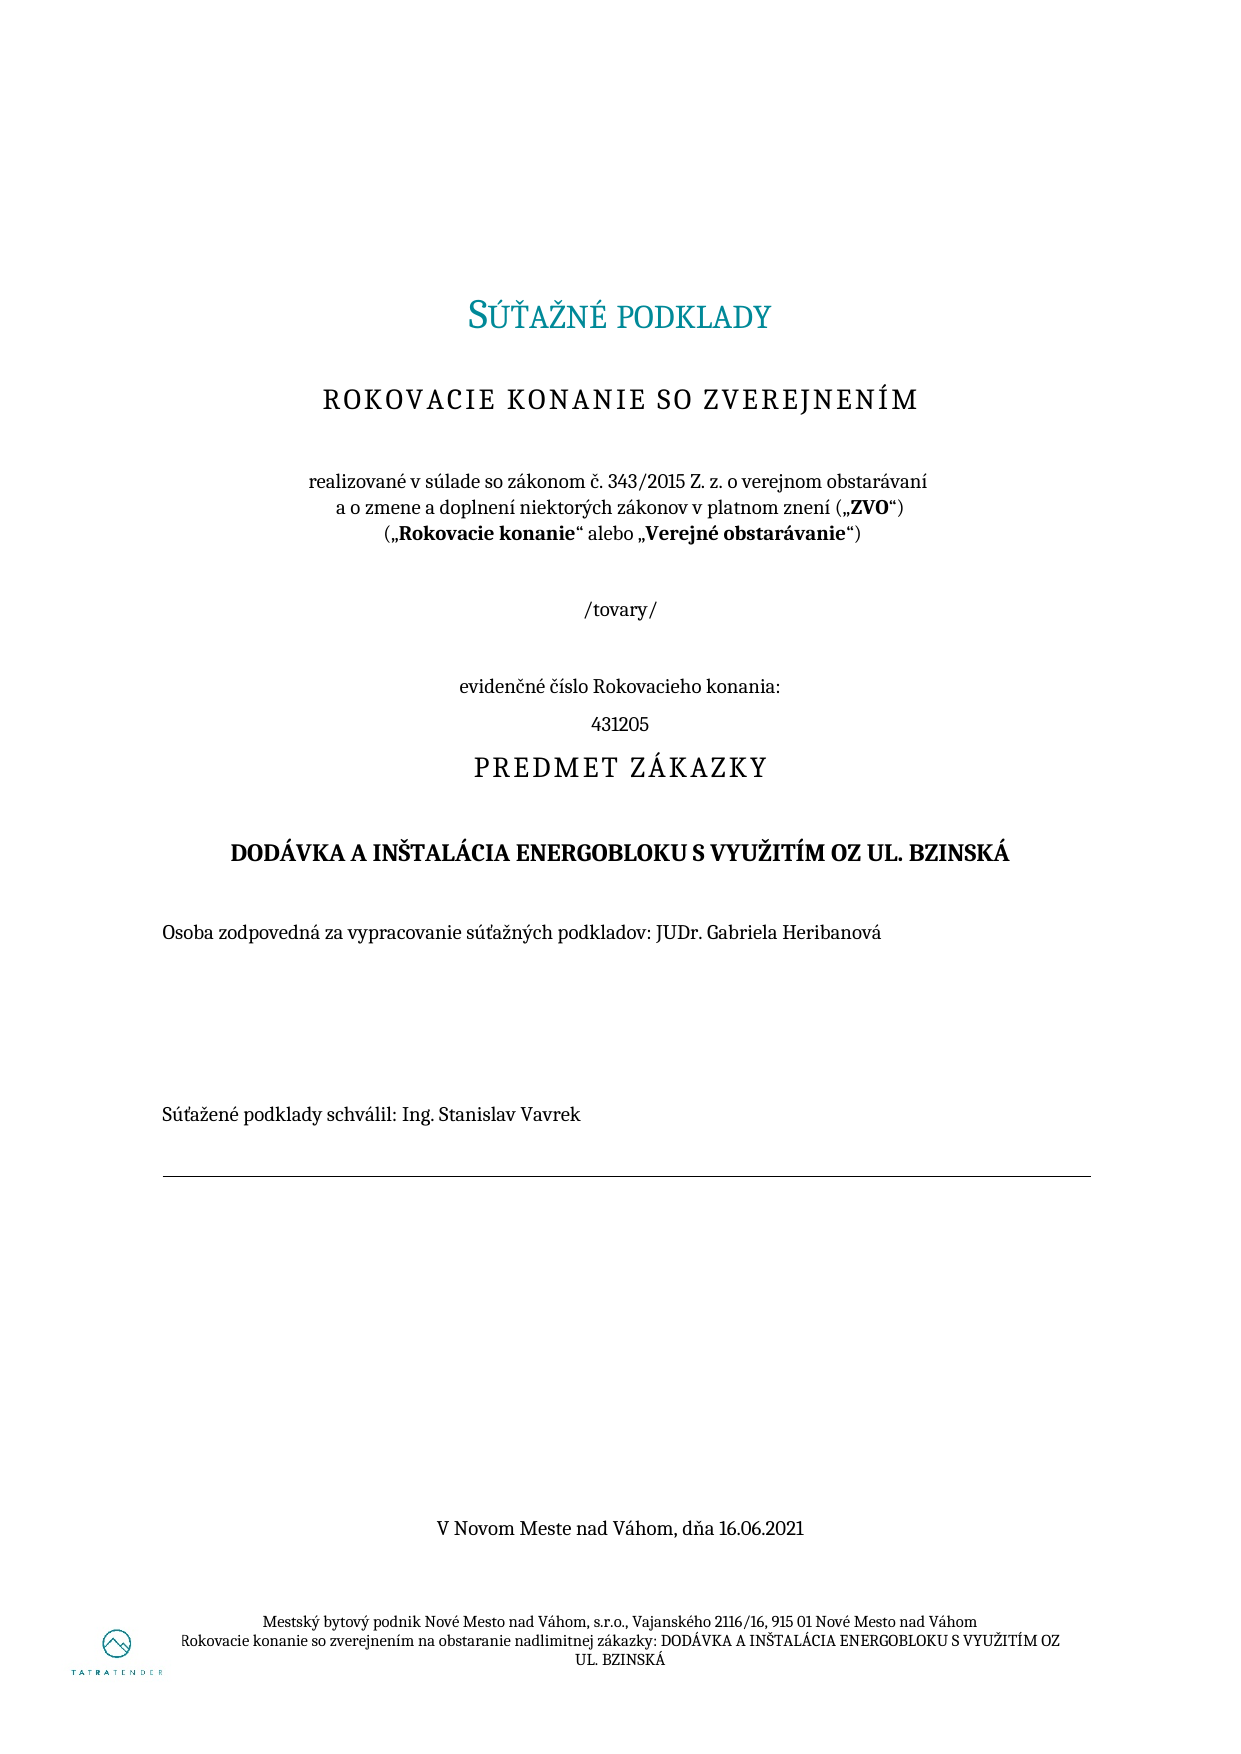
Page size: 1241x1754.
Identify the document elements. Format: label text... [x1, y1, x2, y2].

text realizované v súlade so zákonom č. 343/2015 Z. z. o verejnom obstarávaní a o zmene a doplnení niektorých zákonov v platnom znení („ZVO“) („Rokovacie konanie“ alebo „Verejné obstarávanie“) [148, 470, 1093, 545]
text predmet zákazky [148, 751, 1093, 785]
text 431205 [148, 713, 1093, 737]
table_header Osoba zodpovedná za vypracovanie súťažných podkladov: JUDr. Gabriela Heribanová Súťažené podklady schválil: Ing. Stanislav Vavrek [163, 920, 1091, 1176]
text /tovary/ [148, 598, 1093, 622]
text evidenčné číslo Rokovacieho konania: [148, 675, 1093, 699]
text ROKOVACIE KONANIE SO ZVEREJNENÍM [148, 383, 1093, 416]
picture [50, 1605, 183, 1699]
text V Novom Meste nad Váhom, dňa 16.06.2021 [148, 1517, 1093, 1541]
text DODÁVKA A INŠTALÁCIA ENERGOBLOKU S VYUŽITÍM OZ UL. BZINSKÁ [148, 838, 1093, 867]
text Súťažné podklady [148, 291, 1093, 339]
